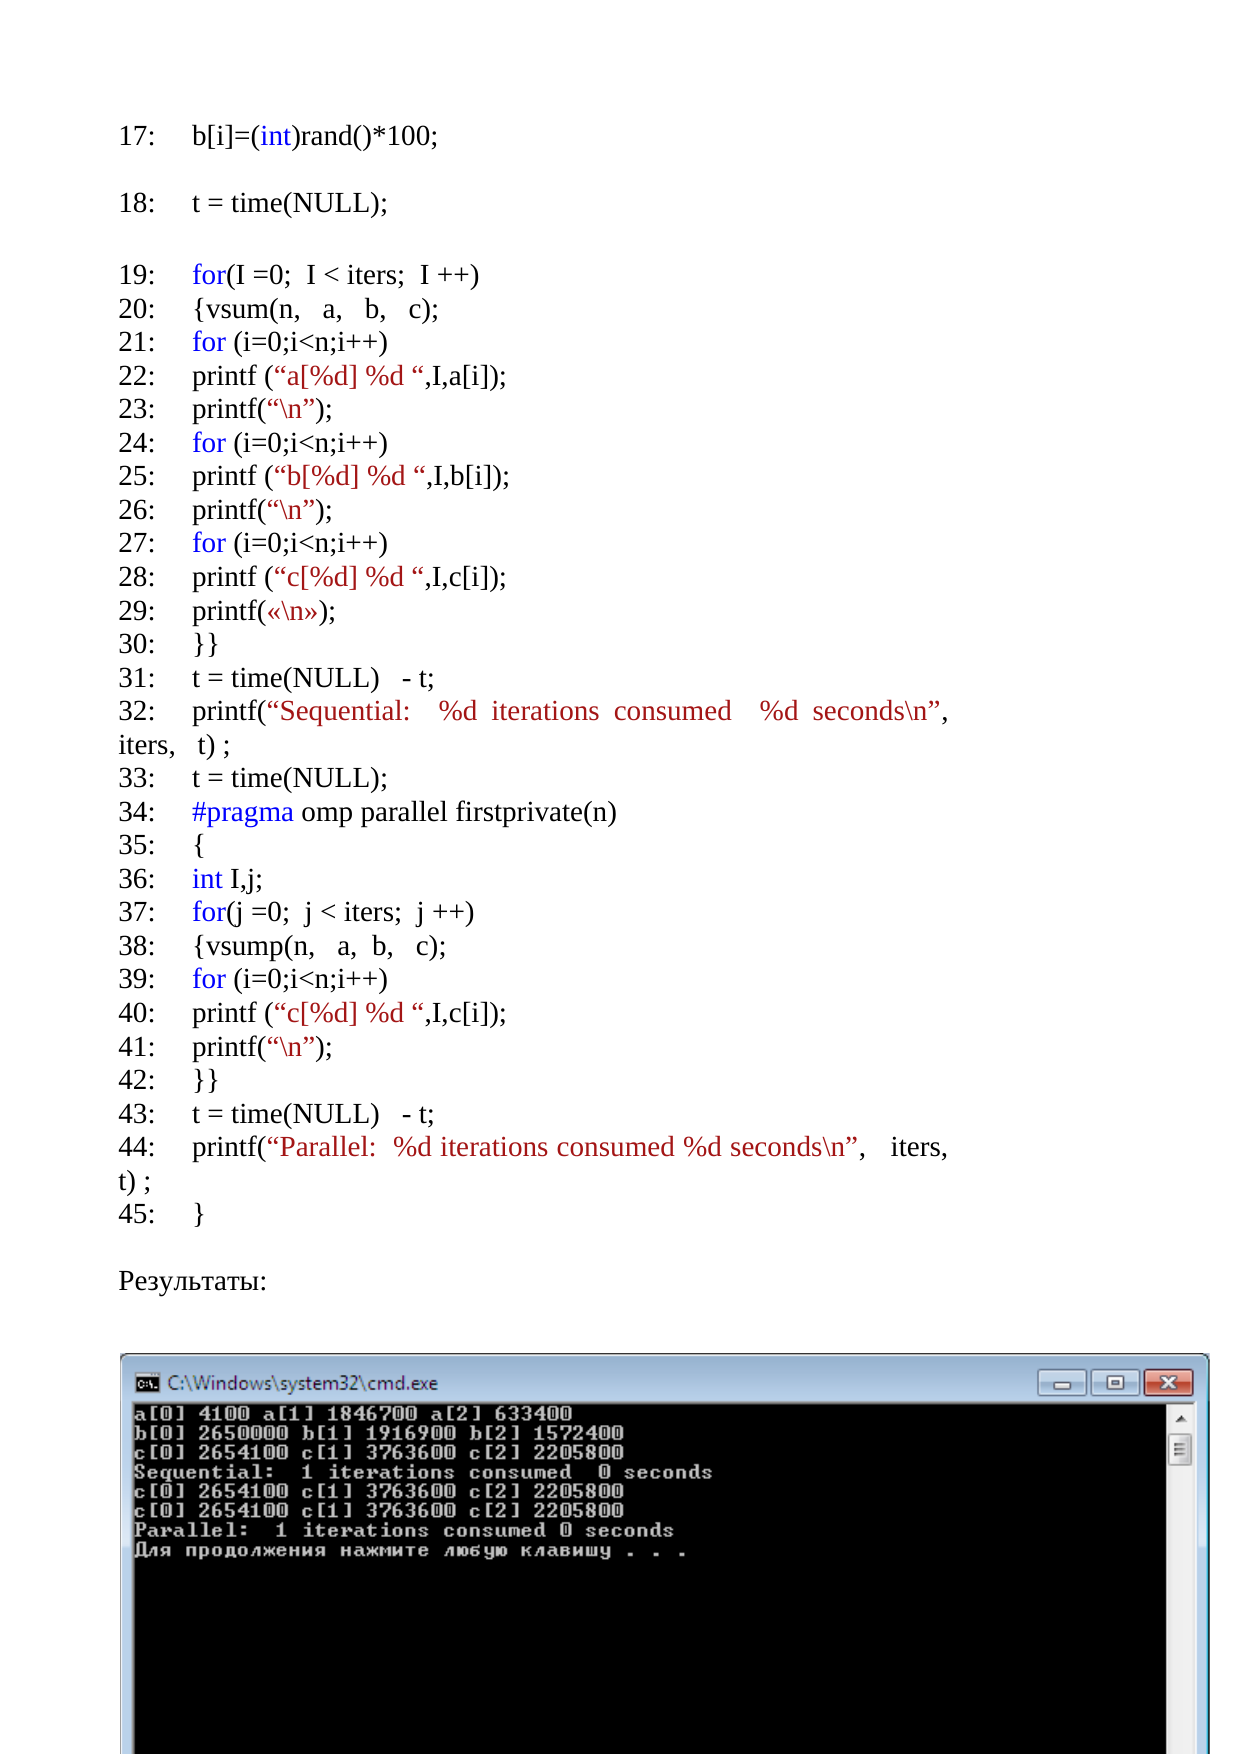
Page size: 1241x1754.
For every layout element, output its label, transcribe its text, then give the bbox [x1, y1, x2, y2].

list #pragma omp parallel firstprivate(n) [118, 794, 948, 827]
list for (i=0;i<n;i++) [118, 962, 948, 995]
list }} [118, 626, 948, 660]
list for(I =0; I < iters; I ++) [118, 257, 948, 291]
list printf(“Parallel: %d iterations consumed %d seconds\n”, iters, t) ; [118, 1129, 948, 1196]
list printf (“a[%d] %d “,I,a[i]); [118, 358, 948, 391]
list t = time(NULL); [118, 760, 948, 794]
list printf(“\n”); [118, 1029, 948, 1062]
text Результаты: [118, 1263, 948, 1297]
list printf (“b[%d] %d “,I,b[i]); [118, 458, 948, 492]
list t = time(NULL); [118, 185, 948, 219]
list printf(«\n»); [118, 593, 948, 626]
list int I,j; [118, 861, 948, 894]
list t = time(NULL) - t; [118, 660, 948, 693]
list {vsum(n, a, b, c); [118, 291, 948, 324]
list b[i]=(int)rand()*100; [118, 118, 948, 152]
list printf(“Sequential: %d iterations consumed %d seconds\n”, iters, t) ; [118, 693, 948, 760]
list {vsump(n, a, b, c); [118, 928, 948, 962]
list t = time(NULL) - t; [118, 1096, 948, 1129]
list { [118, 827, 948, 861]
picture [120, 1353, 1210, 1754]
list printf(“\n”); [118, 391, 948, 425]
list } [118, 1196, 948, 1230]
list printf(“\n”); [118, 492, 948, 526]
list printf (“c[%d] %d “,I,c[i]); [118, 559, 948, 593]
list for (i=0;i<n;i++) [118, 324, 948, 358]
list for(j =0; j < iters; j ++) [118, 894, 948, 928]
list for (i=0;i<n;i++) [118, 425, 948, 458]
list }} [118, 1062, 948, 1096]
list printf (“c[%d] %d “,I,c[i]); [118, 995, 948, 1029]
list for (i=0;i<n;i++) [118, 526, 948, 559]
